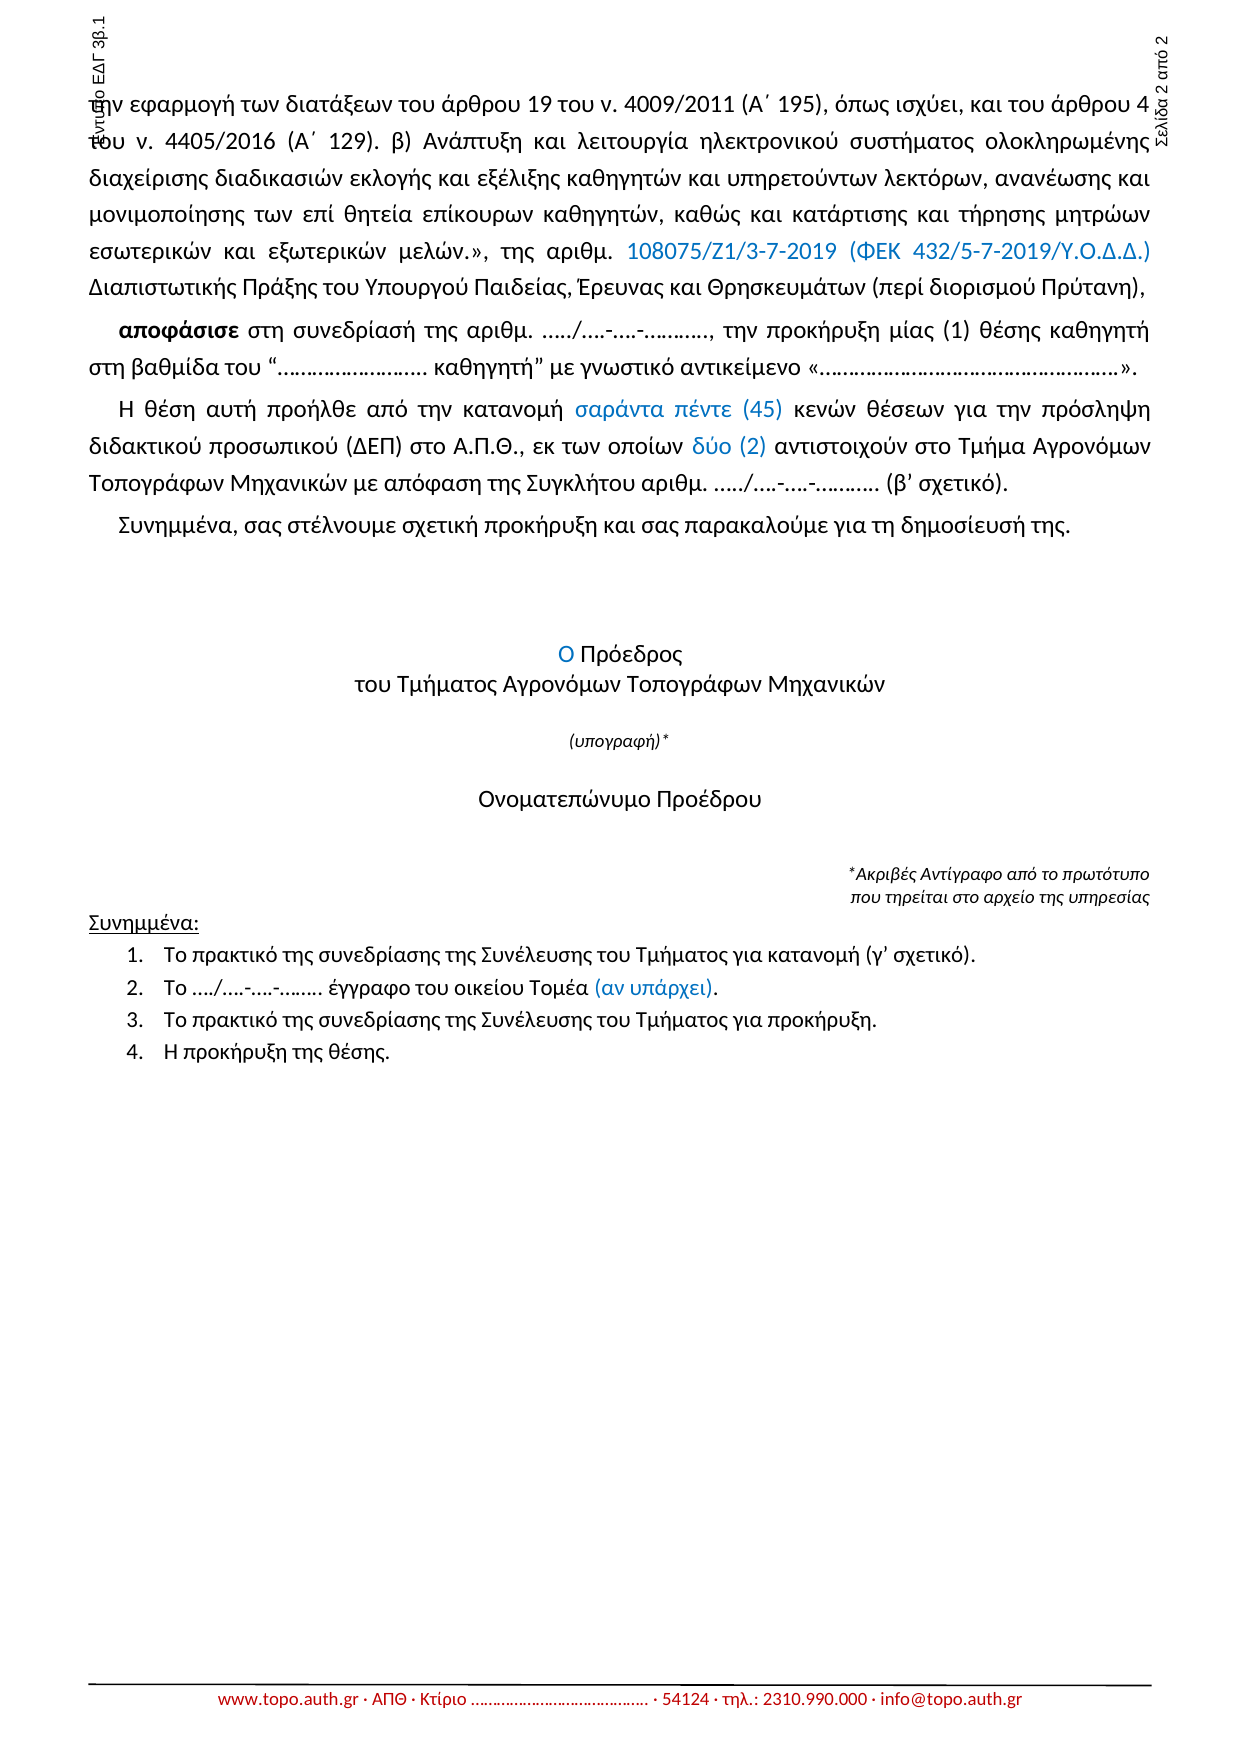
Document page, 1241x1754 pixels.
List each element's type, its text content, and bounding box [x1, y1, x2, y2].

text *Ακριβές Αντίγραφο από το πρωτότυπο [89, 863, 1152, 886]
text του Τμήματος Αγρονόμων Τοπογράφων Μηχανικών [89, 668, 1152, 699]
text Η θέση αυτή προήλθε από την κατανομή σαράντα πέντε (45) κενών θέσεων για την πρόσληψη διδακτικού προσωπικού (ΔΕΠ) στο Α.Π.Θ., εκ των οποίων δύο (2) αντιστοιχούν στο Τμήμα Αγρονόμων Τοπογράφων Μηχανικών με απόφαση της Συγκλήτου αριθμ. …../….-….-……….. (β’ σχετικό). [89, 394, 1152, 497]
text Συνημμένα: [89, 908, 1152, 936]
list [89, 89, 1152, 302]
text Συνημμένα, σας στέλνουμε σχετική προκήρυξη και σας παρακαλούμε για τη δημοσίευσή της. [89, 509, 1152, 540]
text Ονοματεπώνυμο Προέδρου [89, 783, 1152, 813]
list Η προκήρυξη της θέσης. [126, 1037, 1152, 1065]
text (υπογραφή)* [89, 729, 1152, 752]
list Το πρακτικό της συνεδρίασης της Συνέλευσης του Τμήματος για κατανομή (γ’ σχετικό). [126, 941, 1152, 969]
list Το πρακτικό της συνεδρίασης της Συνέλευσης του Τμήματος για προκήρυξη. [126, 1005, 1152, 1033]
text που τηρείται στο αρχείο της υπηρεσίας [89, 886, 1152, 908]
text Ο Πρόεδρος [89, 638, 1152, 668]
text αποφάσισε στη συνεδρίασή της αριθμ. …../….-….-……….., την προκήρυξη μίας (1) θέσης καθηγητή στη βαθμίδα του “…………………….. καθηγητή” με γνωστικό αντικείμενο «…………………………………………….». [89, 314, 1152, 381]
list Το …./….-….-…….. έγγραφο του οικείου Τομέα (αν υπάρχει). [126, 973, 1152, 1001]
